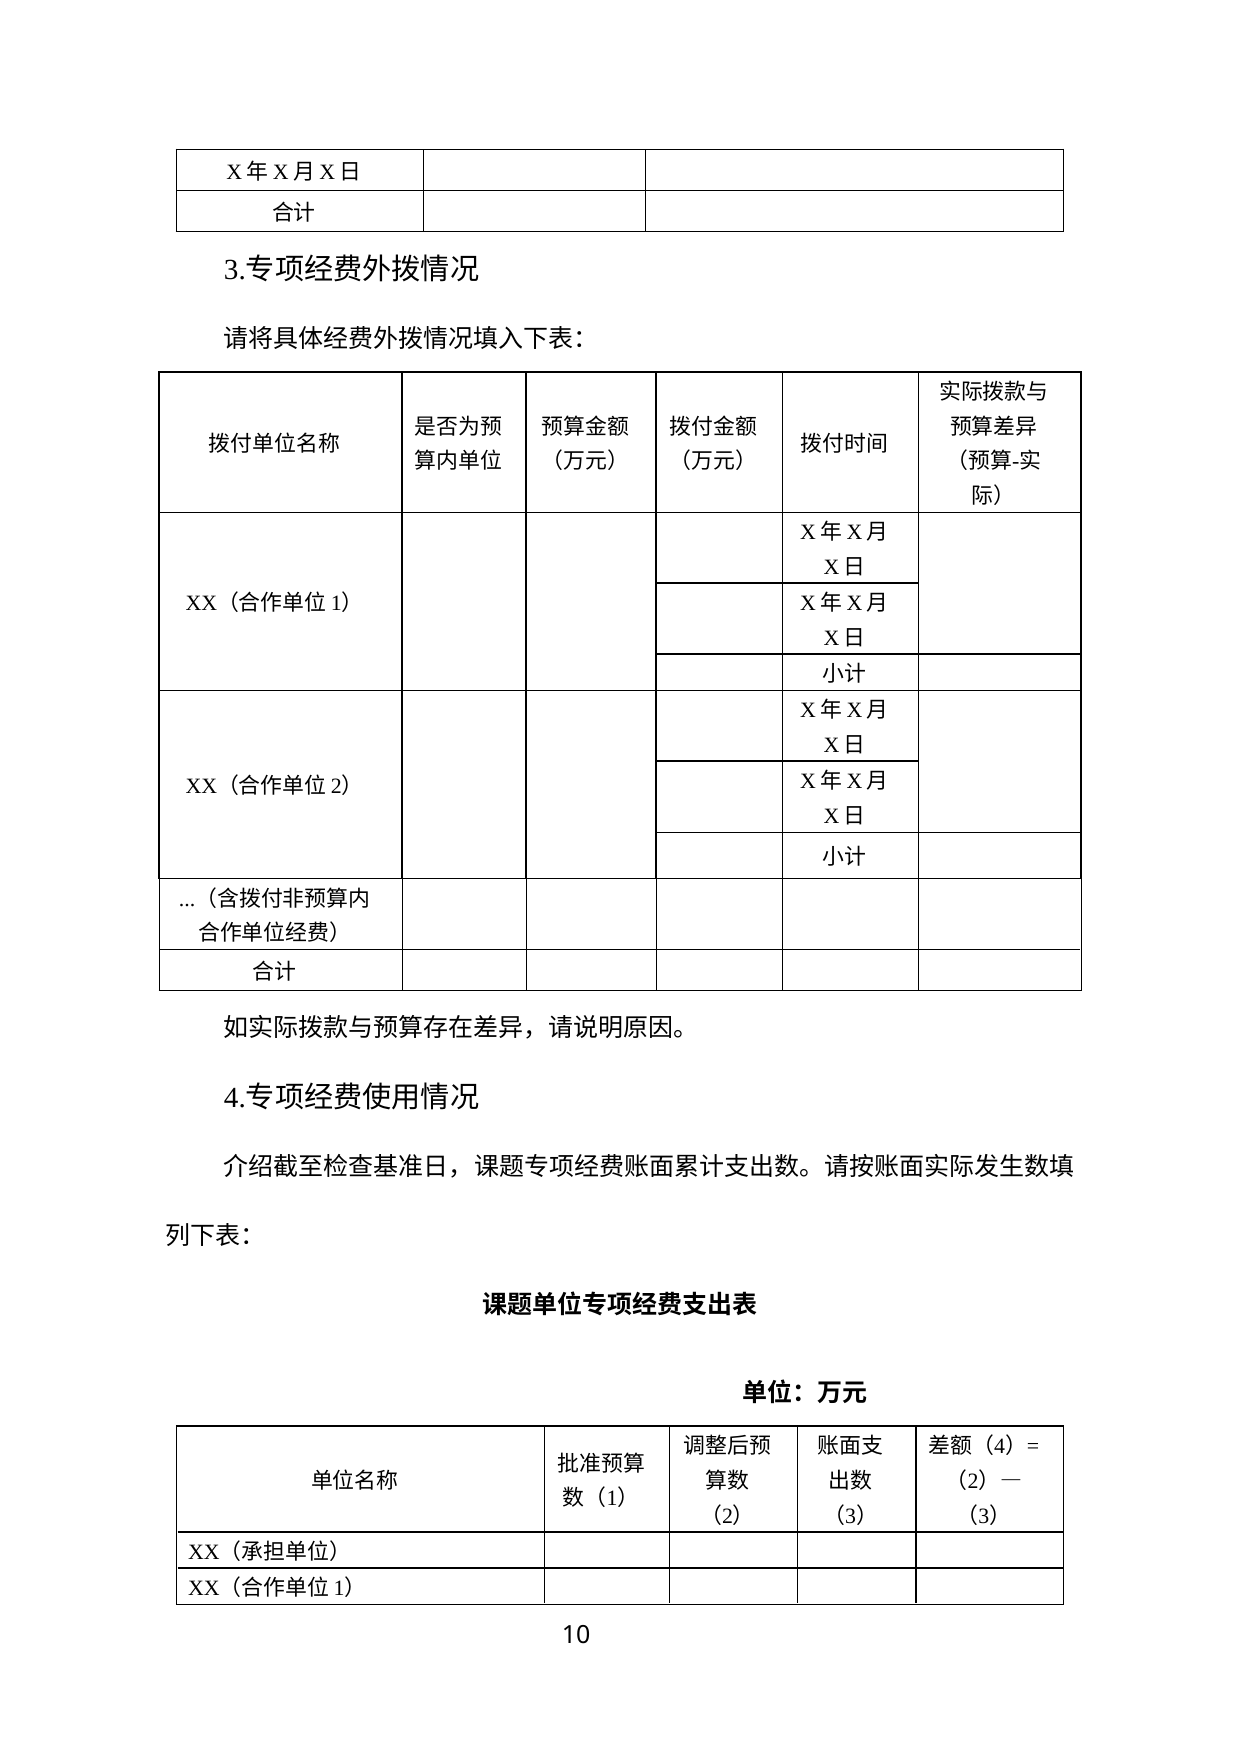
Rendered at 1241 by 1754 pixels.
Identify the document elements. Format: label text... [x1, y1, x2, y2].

table_cell [919, 949, 1081, 990]
table_cell [657, 584, 782, 653]
text 单位：万元 [165, 1356, 1075, 1425]
table_cell 合计 [177, 191, 423, 231]
table_cell [917, 1533, 1063, 1567]
table_header 差额（4）=（2）—（3） [917, 1427, 1063, 1531]
text 3.专项经费外拨情况 [165, 232, 1075, 302]
table_cell [798, 1533, 915, 1567]
table_cell XX（合作单位1） [177, 1568, 544, 1603]
table_cell [657, 950, 782, 990]
table_cell X年X月X日 [177, 150, 423, 190]
text 4.专项经费使用情况 [165, 1060, 1075, 1130]
table_cell [657, 655, 782, 689]
table_cell [424, 191, 645, 231]
table_cell [646, 150, 1063, 190]
table_cell [783, 950, 918, 990]
table_cell [657, 513, 782, 582]
table_cell XX（承担单位） [177, 1532, 544, 1567]
table_cell [424, 150, 645, 190]
text 课题单位专项经费支出表 [165, 1268, 1075, 1338]
table_cell X年X月X日 [783, 513, 918, 582]
table_cell [527, 691, 655, 878]
table_header 拨付金额（万元） [657, 373, 782, 511]
table_header 拨付单位名称 [160, 373, 401, 511]
table_cell [670, 1533, 797, 1567]
table_cell 小计 [783, 655, 918, 689]
table_cell [527, 879, 656, 948]
table_cell [646, 191, 1063, 231]
table_cell 小计 [783, 833, 918, 878]
table_header 是否为预算内单位 [403, 373, 525, 511]
table_cell X年X月X日 [783, 584, 918, 653]
table_cell [919, 833, 1080, 878]
table_header 预算金额 （万元） [527, 373, 655, 511]
table_header 账面支出数（3） [798, 1427, 915, 1531]
table_cell [545, 1569, 669, 1603]
table_header 调整后预算数（2） [670, 1427, 797, 1531]
table_cell [657, 833, 782, 878]
text 介绍截至检查基准日，课题专项经费账面累计支出数。请按账面实际发生数填列下表： [165, 1130, 1075, 1268]
table_cell [527, 513, 655, 689]
table_cell XX（合作单位1） [160, 513, 401, 689]
table_cell [657, 879, 782, 948]
table_cell ...（含拨付非预算内 合作单位经费） [160, 879, 402, 948]
table_cell X年X月X日 [783, 691, 918, 760]
table_header 批准预算数（1） [545, 1427, 669, 1531]
table_cell [657, 691, 782, 760]
text 请将具体经费外拨情况填入下表： [165, 302, 1075, 371]
table_cell [798, 1569, 915, 1603]
table_header 实际拨款与预算差异 （预算-实际） [919, 373, 1080, 511]
table_cell [403, 691, 525, 878]
table_cell [783, 879, 918, 948]
table_cell [403, 879, 526, 948]
table_cell [919, 691, 1080, 831]
table_cell [919, 655, 1080, 689]
table_cell 合计 [160, 950, 402, 990]
text 如实际拨款与预算存在差异，请说明原因。 [165, 991, 1075, 1060]
table_cell [403, 950, 526, 990]
table_cell [917, 1569, 1063, 1603]
table_cell [919, 513, 1080, 653]
table_cell XX（合作单位2） [160, 691, 401, 878]
table_cell [919, 879, 1081, 948]
table_header 单位名称 [177, 1427, 544, 1531]
table_cell [403, 513, 525, 689]
table_cell [670, 1569, 797, 1603]
table_cell [527, 950, 656, 990]
table_cell [545, 1533, 669, 1567]
table_cell [657, 762, 782, 831]
table_header 拨付时间 [783, 373, 918, 511]
table_cell X年X月X日 [783, 762, 918, 831]
